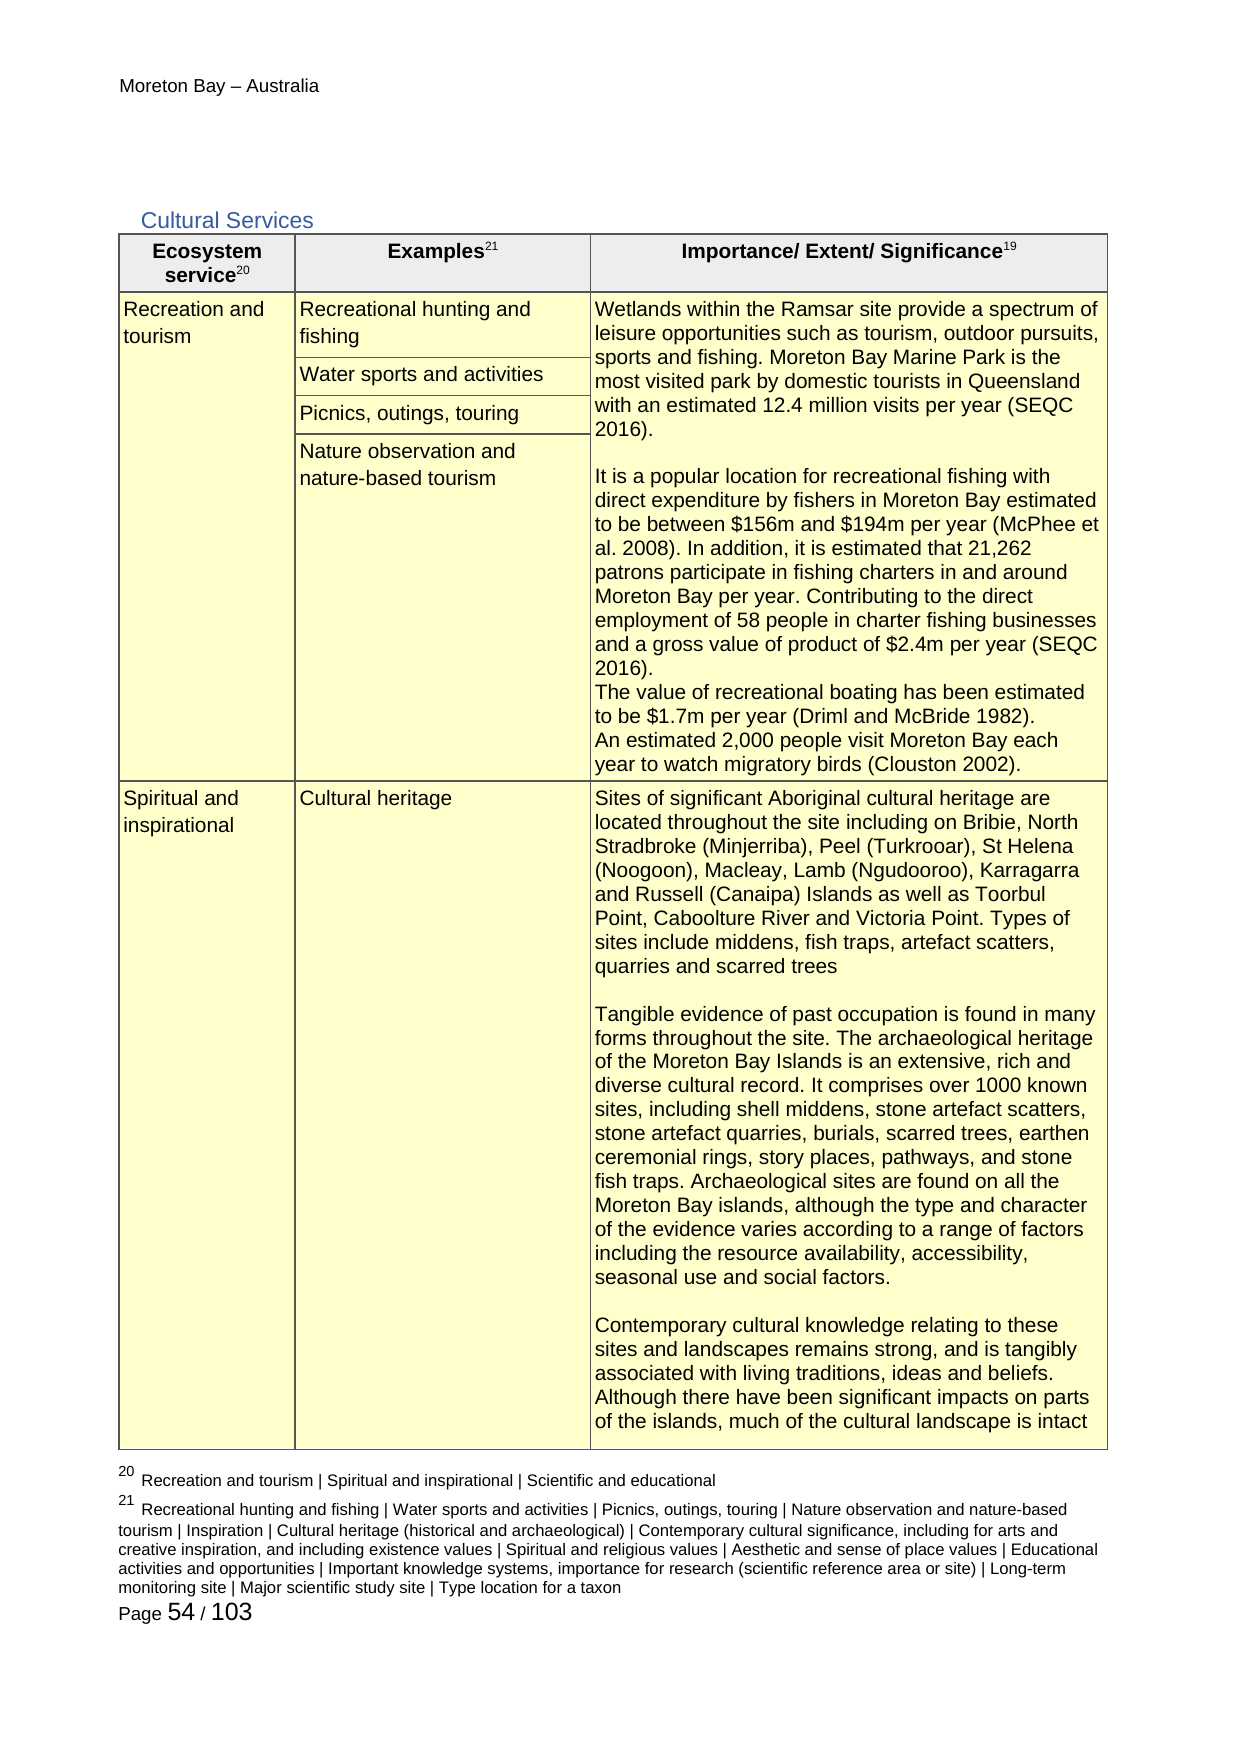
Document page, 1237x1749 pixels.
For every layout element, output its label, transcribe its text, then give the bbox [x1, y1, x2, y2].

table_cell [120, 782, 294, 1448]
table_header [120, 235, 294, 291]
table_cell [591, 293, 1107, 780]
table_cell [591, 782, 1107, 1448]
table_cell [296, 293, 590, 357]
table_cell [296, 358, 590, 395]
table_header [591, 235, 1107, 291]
text Cultural Services [141, 207, 1118, 233]
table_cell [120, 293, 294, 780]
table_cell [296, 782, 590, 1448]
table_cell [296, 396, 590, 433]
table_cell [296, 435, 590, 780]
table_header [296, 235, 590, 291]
